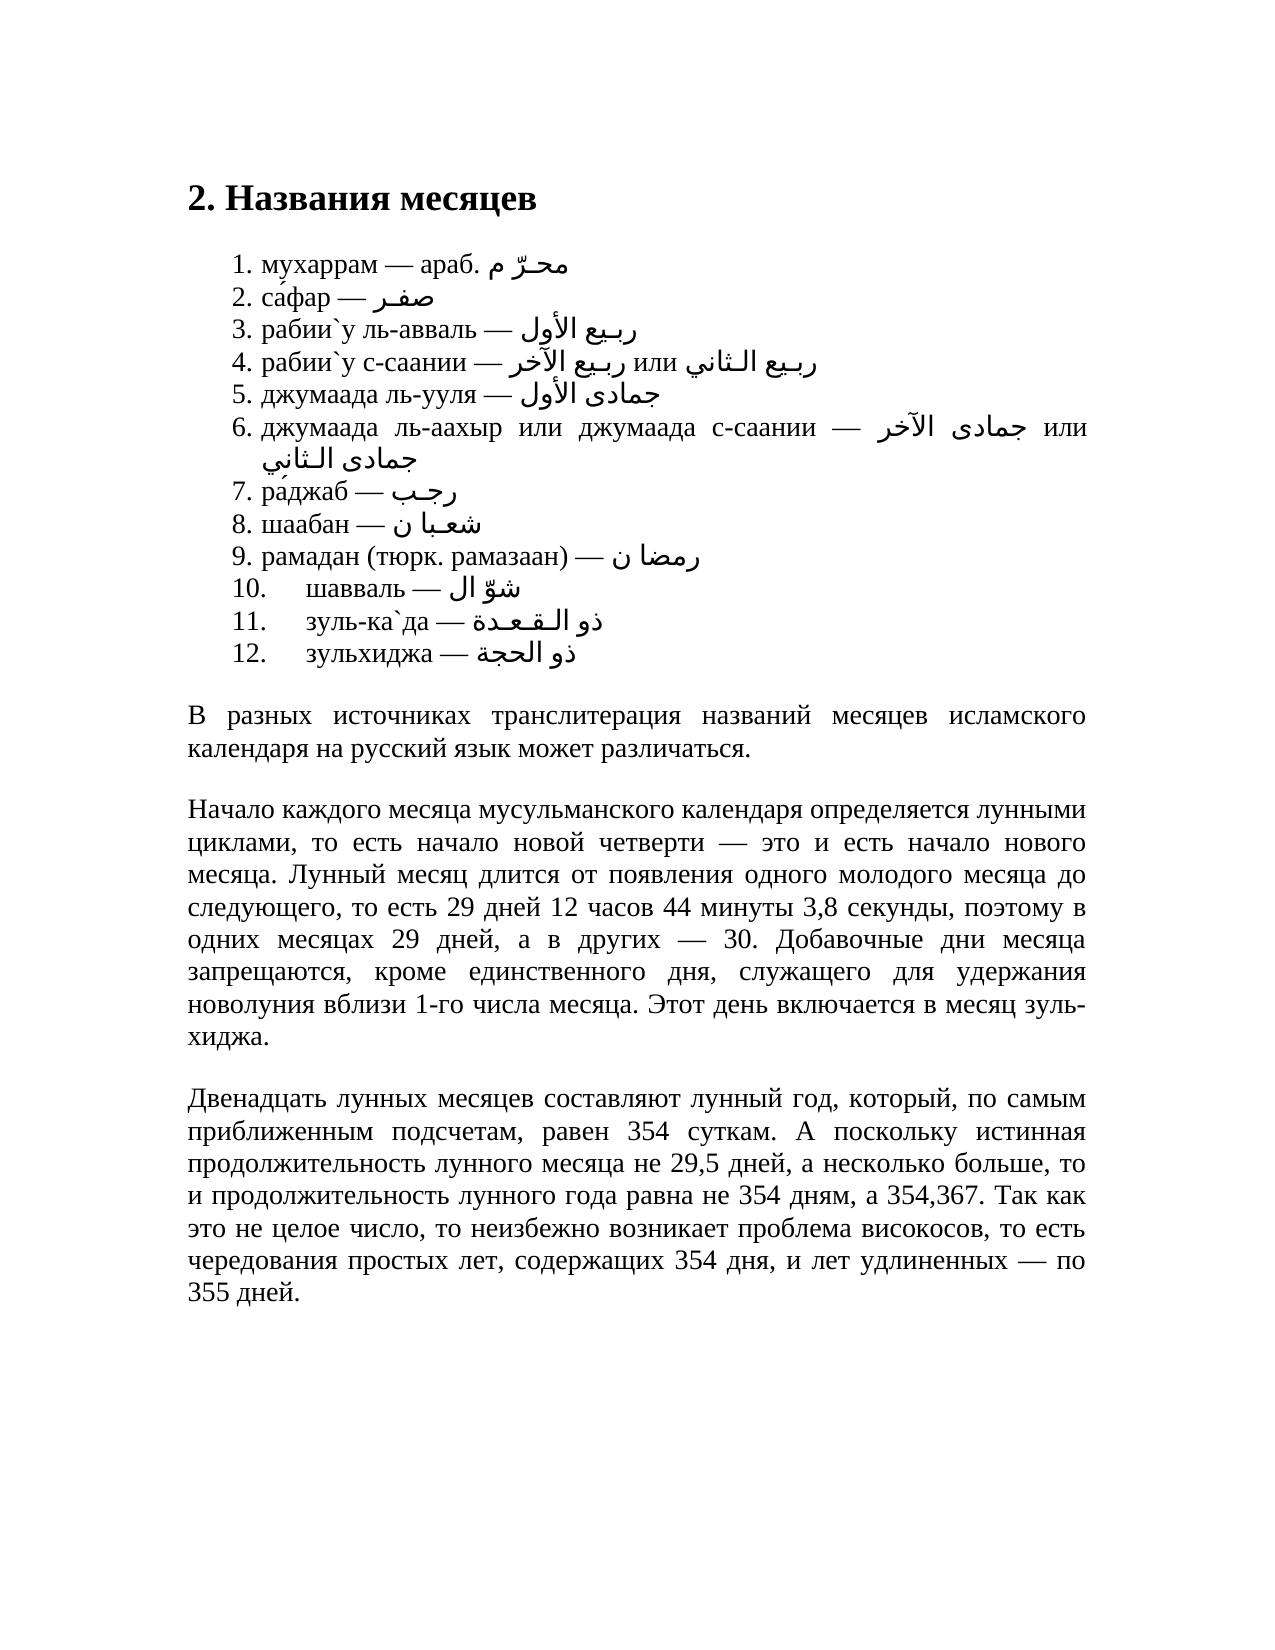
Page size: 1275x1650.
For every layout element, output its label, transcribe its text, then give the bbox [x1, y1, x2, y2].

list шаабан — شعـبا ن‎ [232, 507, 1087, 539]
list зульхиджа — ذو الحجة‎ [232, 636, 1087, 669]
list шавваль — شوّ ال‎ [232, 572, 1087, 604]
text В разных источниках транслитерация названий месяцев исламского календаря на русский язык может различаться. [187, 698, 1087, 763]
list зуль-ка`да — ذو الـقـعـدة‎ [232, 604, 1087, 636]
list рабии`у ль-авваль — ربـيع الأول‎ [232, 312, 1087, 345]
list ра́джаб — رجـب‎ [232, 474, 1087, 507]
list джумаада ль-ууля — جمادى الأول‎ [232, 377, 1087, 409]
text Двенадцать лунных месяцев составляют лунный год, который, по самым приближенным подсчетам, равен 354 суткам. А поскольку истинная продолжительность лунного месяца не 29,5 дней, а несколько больше, то и продолжительность лунного года равна не 354 дням, а 354,367. Так как это не целое число, то неизбежно возникает проблема високосов, то есть чередования простых лет, содержащих 354 дня, и лет удлиненных — по 355 дней. [187, 1081, 1087, 1308]
text Начало каждого месяца мусульманского календаря определяется лунными циклами, то есть начало новой четверти — это и есть начало нового месяца. Лунный месяц длится от появления одного молодого месяца до следующего, то есть 29 дней 12 часов 44 минуты 3,8 секунды, поэтому в одних месяцах 29 дней, а в других — 30. Добавочные дни месяца запрещаются, кроме единственного дня, служащего для удержания новолуния вблизи 1-го числа месяца. Этот день включается в месяц зуль-хиджа. [187, 792, 1087, 1052]
list 2. Названия месяцев [187, 175, 1087, 218]
list са́фар — صفـر‎ [232, 280, 1087, 312]
list мухаррам — араб. محـرّ م‎‎ [232, 248, 1087, 280]
list рамадан (тюрк. рамазаан) — رمضا ن‎ [232, 539, 1087, 572]
list рабии`у с-саании — ربـيع الآخر‎ или ربـيع الـثاني‎ [232, 345, 1087, 377]
list джумаада ль-аахыр или джумаада с-саании — جمادى الآخر‎ или جمادى الـثاني‎ [232, 409, 1087, 474]
